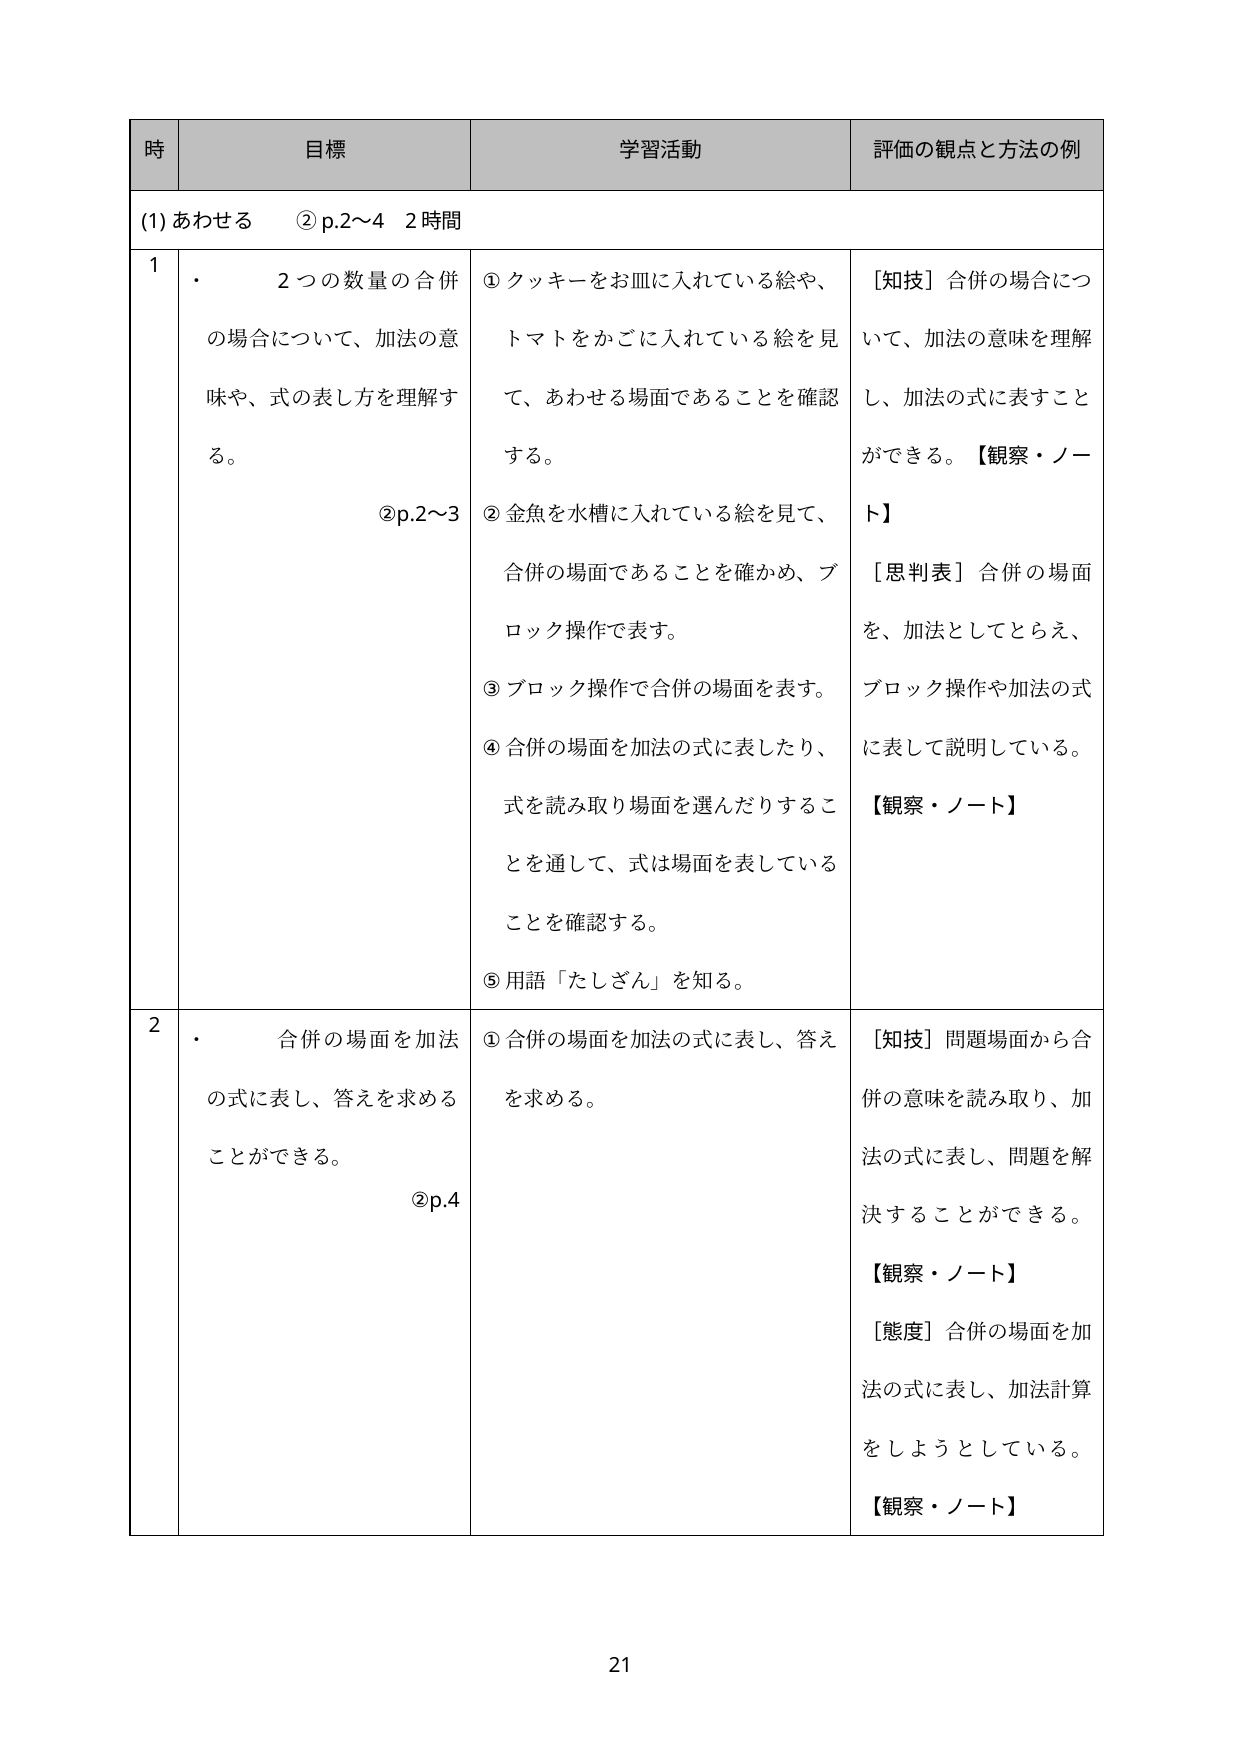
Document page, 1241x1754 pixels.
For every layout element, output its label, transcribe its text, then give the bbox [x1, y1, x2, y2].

table_cell ［知技］問題場面から合併の意味を読み取り、加法の式に表し、問題を解決することができる。【観察・ノート】 ［態度］合併の場面を加法の式に表し、加法計算をしようとしている。【観察・ノート】 [851, 1010, 1103, 1534]
table_cell ［知技］合併の場合について、加法の意味を理解し、加法の式に表すことができる。【観察・ノート】 ［思判表］合併の場面を、加法としてとらえ、ブロック操作や加法の式に表して説明している。【観察・ノート】 [851, 250, 1103, 1008]
table_cell ①クッキーをお皿に入れている絵や、トマトをかごに入れている絵を見て、あわせる場面であることを確認する。 ②金魚を水槽に入れている絵を見て、合併の場面であることを確かめ、ブロック操作で表す。 ③ブロック操作で合併の場面を表す。 ④合併の場面を加法の式に表したり、式を読み取り場面を選んだりすることを通して、式は場面を表していることを確認する。 ⑤用語「たしざん」を知る。 [471, 250, 850, 1008]
table_cell (1) あわせる ②p.2～4 2時間 [131, 191, 1103, 249]
table_cell 1 [131, 250, 178, 1008]
table_cell 2つの数量の合併の場合について、加法の意味や、式の表し方を理解する。 ②p.2～3 [179, 250, 470, 1008]
table_header 目標 [179, 120, 470, 190]
table_cell ①合併の場面を加法の式に表し、答えを求める。 [471, 1010, 850, 1534]
table_cell 2 [131, 1010, 178, 1534]
table_header 評価の観点と方法の例 [851, 120, 1103, 190]
table_header 学習活動 [471, 120, 850, 190]
table_cell 合併の場面を加法の式に表し、答えを求めることができる。 ②p.4 [179, 1010, 470, 1534]
table_header 時 [131, 120, 178, 190]
